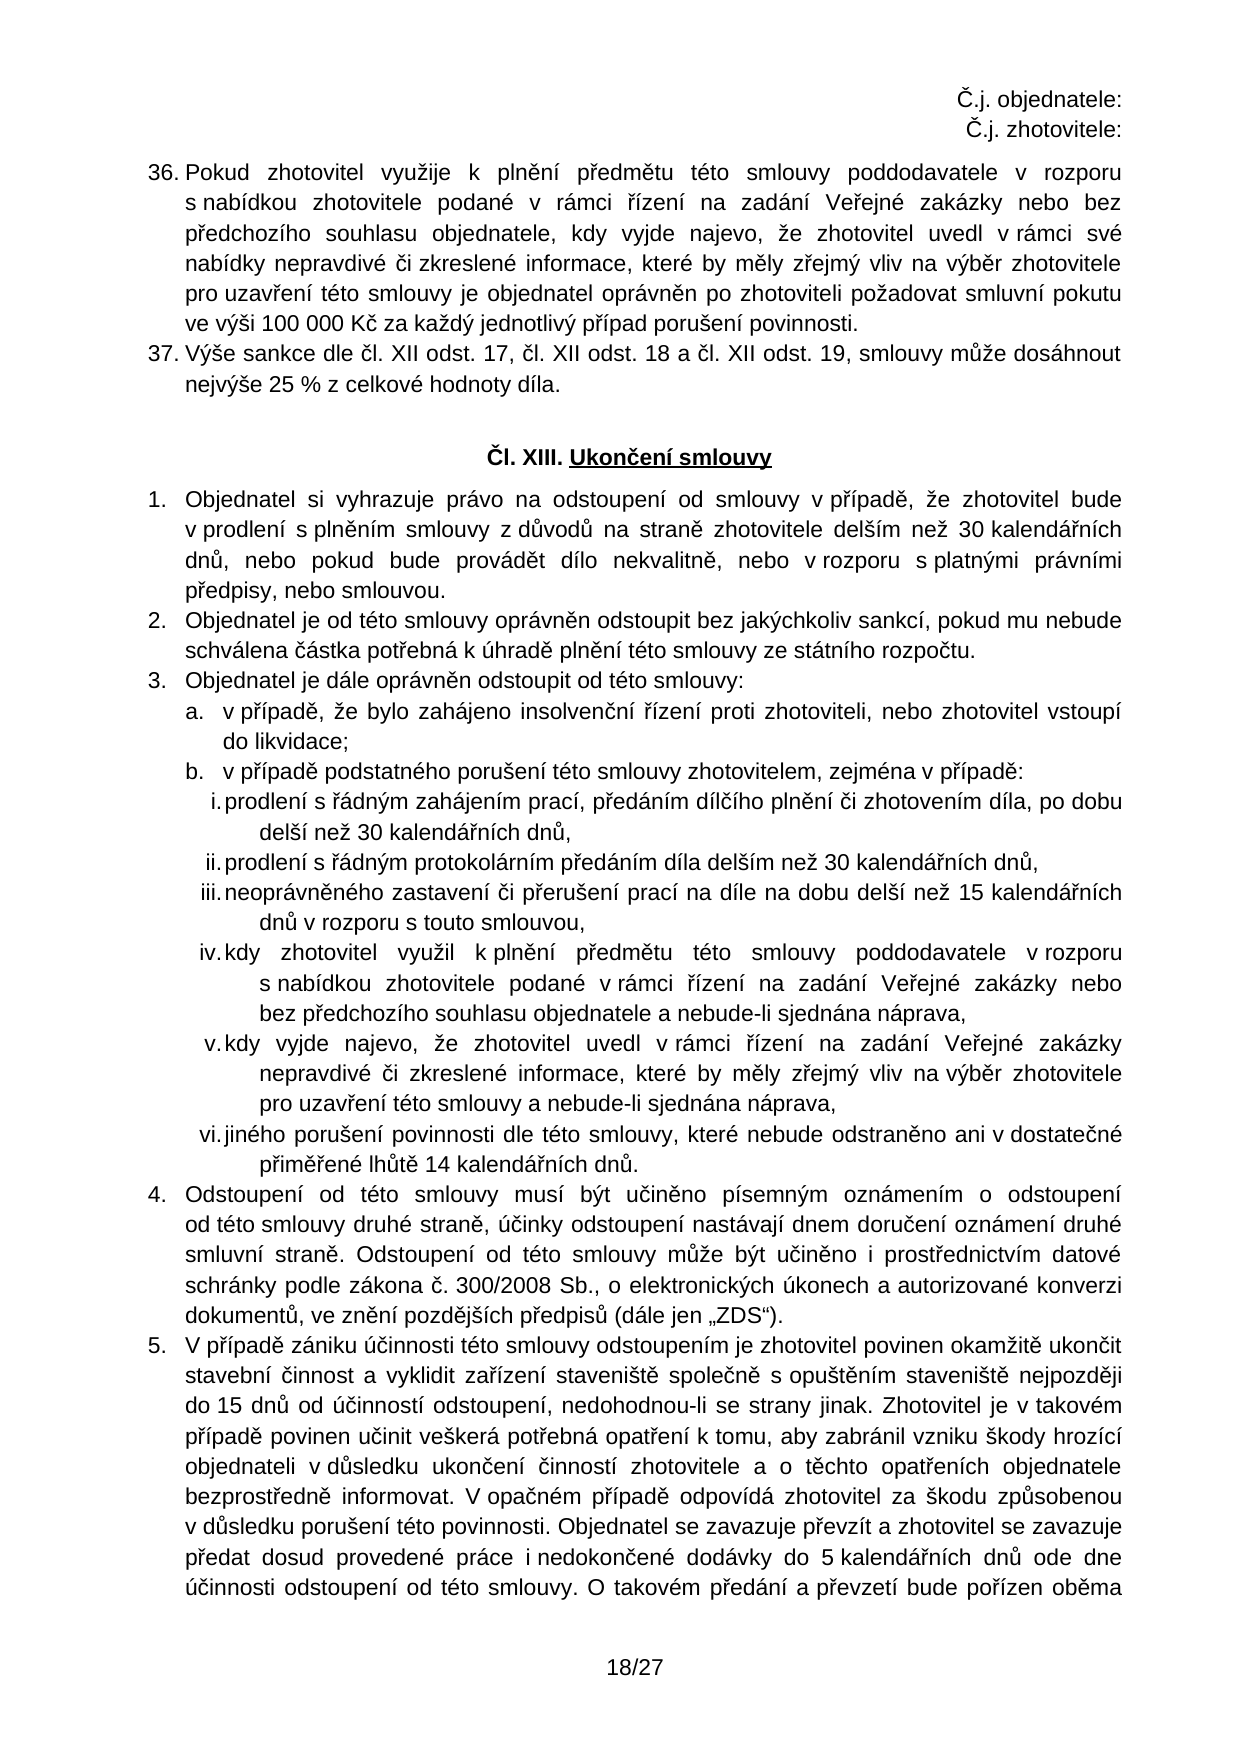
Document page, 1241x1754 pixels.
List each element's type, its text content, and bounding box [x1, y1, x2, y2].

list kdy zhotovitel využil k plnění předmětu této smlouvy poddodavatele v rozporu s nabídkou zhotovitele podané v rámci řízení na zadání Veřejné zakázky nebo bez předchozího souhlasu objednatele a nebude-li sjednána náprava, [222, 939, 1122, 1026]
list jiného porušení povinnosti dle této smlouvy, které nebude odstraněno ani v dostatečné přiměřené lhůtě 14 kalendářních dnů. [222, 1121, 1122, 1177]
list v případě, že bylo zahájeno insolvenční řízení proti zhotoviteli, nebo zhotovitel vstoupí do likvidace; [185, 698, 1122, 754]
list Odstoupení od této smlouvy musí být učiněno písemným oznámením o odstoupení od této smlouvy druhé straně, účinky odstoupení nastávají dnem doručení oznámení druhé smluvní straně. Odstoupení od této smlouvy může být učiněno i prostřednictvím datové schránky podle zákona č. 300/2008 Sb., o elektronických úkonech a autorizované konverzi dokumentů, ve znění pozdějších předpisů (dále jen „ZDS“). [148, 1181, 1122, 1328]
list neoprávněného zastavení či přerušení prací na díle na dobu delší než 15 kalendářních dnů v rozporu s touto smlouvou, [222, 879, 1122, 936]
list v případě podstatného porušení této smlouvy zhotovitelem, zejména v případě: [185, 758, 1122, 784]
list kdy vyjde najevo, že zhotovitel uvedl v rámci řízení na zadání Veřejné zakázky nepravdivé či zkreslené informace, které by měly zřejmý vliv na výběr zhotovitele pro uzavření této smlouvy a nebude-li sjednána náprava, [222, 1030, 1122, 1117]
list prodlení s řádným protokolárním předáním díla delším než 30 kalendářních dnů, [222, 849, 1122, 875]
text Ukončení smlouvy [148, 443, 1122, 470]
list Pokud zhotovitel využije k plnění předmětu této smlouvy poddodavatele v rozporu s nabídkou zhotovitele podané v rámci řízení na zadání Veřejné zakázky nebo bez předchozího souhlasu objednatele, kdy vyjde najevo, že zhotovitel uvedl v rámci své nabídky nepravdivé či zkreslené informace, které by měly zřejmý vliv na výběr zhotovitele pro uzavření této smlouvy je objednatel oprávněn po zhotoviteli požadovat smluvní pokutu ve výši 100 000 Kč za každý jednotlivý případ porušení povinnosti. [148, 159, 1122, 337]
list Objednatel si vyhrazuje právo na odstoupení od smlouvy v případě, že zhotovitel bude v prodlení s plněním smlouvy z důvodů na straně zhotovitele delším než 30 kalendářních dnů, nebo pokud bude provádět dílo nekvalitně, nebo v rozporu s platnými právními předpisy, nebo smlouvou. [148, 486, 1122, 603]
list Objednatel je dále oprávněn odstoupit od této smlouvy: [148, 667, 1122, 694]
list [148, 1332, 1122, 1600]
list Objednatel je od této smlouvy oprávněn odstoupit bez jakýchkoliv sankcí, pokud mu nebude schválena částka potřebná k úhradě plnění této smlouvy ze státního rozpočtu. [148, 607, 1122, 664]
list Výše sankce dle čl. XII odst. 17, čl. XII odst. 18 a čl. XII odst. 19, smlouvy může dosáhnout nejvýše 25 % z celkové hodnoty díla. [148, 340, 1122, 397]
list prodlení s řádným zahájením prací, předáním dílčího plnění či zhotovením díla, po dobu delší než 30 kalendářních dnů, [222, 788, 1122, 845]
